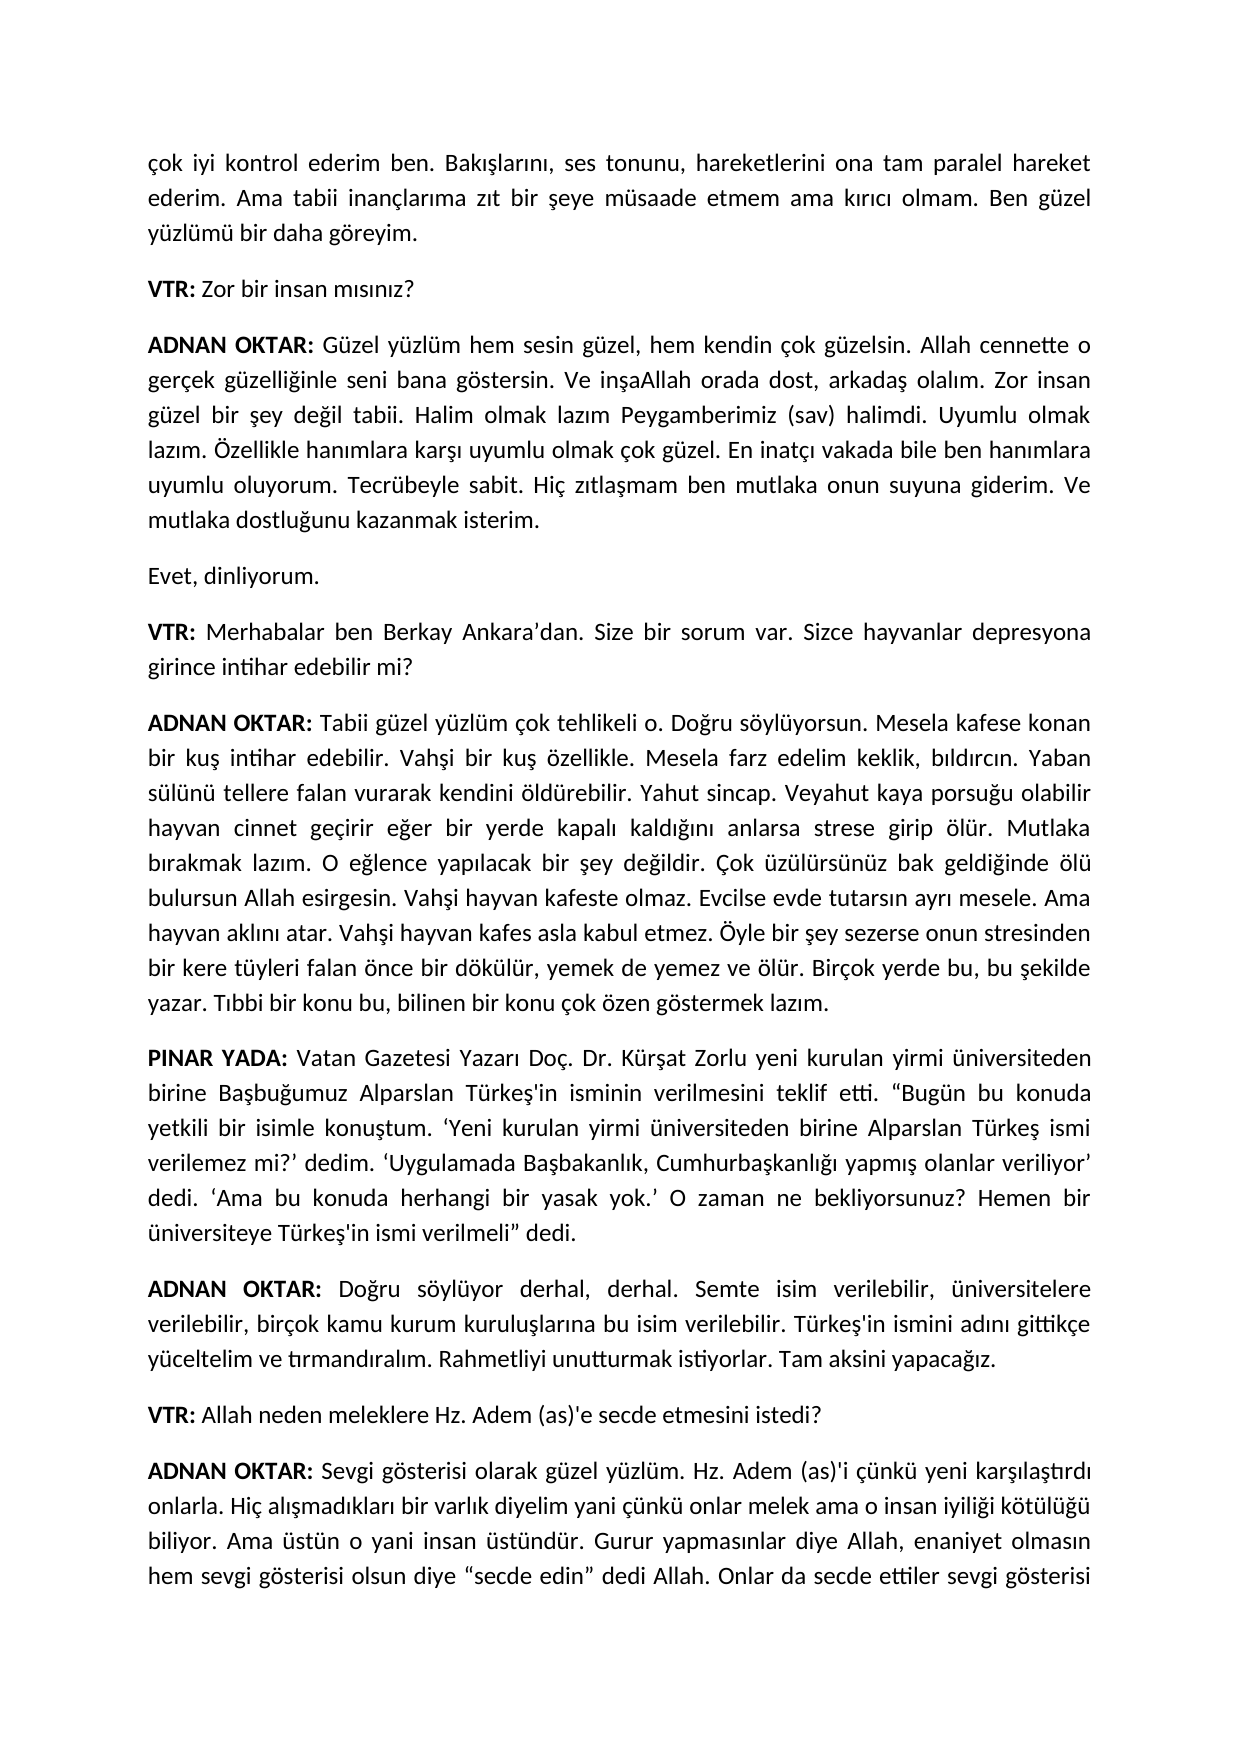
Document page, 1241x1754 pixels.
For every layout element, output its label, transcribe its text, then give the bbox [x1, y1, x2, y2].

text ADNAN OKTAR: Güzel yüzlüm hem sesin güzel, hem kendin çok güzelsin. Allah cennette o gerçek güzelliğinle seni bana göstersin. Ve inşaAllah orada dost, arkadaş olalım. Zor insan güzel bir şey değil tabii. Halim olmak lazım Peygamberimiz (sav) halimdi. Uyumlu olmak lazım. Özellikle hanımlara karşı uyumlu olmak çok güzel. En inatçı vakada bile ben hanımlara uyumlu oluyorum. Tecrübeyle sabit. Hiç zıtlaşmam ben mutlaka onun suyuna giderim. Ve mutlaka dostluğunu kazanmak isterim. [148, 329, 1093, 535]
text ADNAN OKTAR: Tabii güzel yüzlüm çok tehlikeli o. Doğru söylüyorsun. Mesela kafese konan bir kuş intihar edebilir. Vahşi bir kuş özellikle. Mesela farz edelim keklik, bıldırcın. Yaban sülünü tellere falan vurarak kendini öldürebilir. Yahut sincap. Veyahut kaya porsuğu olabilir hayvan cinnet geçirir eğer bir yerde kapalı kaldığını anlarsa strese girip ölür. Mutlaka bırakmak lazım. O eğlence yapılacak bir şey değildir. Çok üzülürsünüz bak geldiğinde ölü bulursun Allah esirgesin. Vahşi hayvan kafeste olmaz. Evcilse evde tutarsın ayrı mesele. Ama hayvan aklını atar. Vahşi hayvan kafes asla kabul etmez. Öyle bir şey sezerse onun stresinden bir kere tüyleri falan önce bir dökülür, yemek de yemez ve ölür. Birçok yerde bu, bu şekilde yazar. Tıbbi bir konu bu, bilinen bir konu çok özen göstermek lazım. [148, 707, 1093, 1017]
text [148, 1455, 1093, 1591]
text Evet, dinliyorum. [148, 560, 1093, 591]
text ADNAN OKTAR: Doğru söylüyor derhal, derhal. Semte isim verilebilir, üniversitelere verilebilir, birçok kamu kurum kuruluşlarına bu isim verilebilir. Türkeş'in ismini adını gittikçe yüceltelim ve tırmandıralım. Rahmetliyi unutturmak istiyorlar. Tam aksini yapacağız. [148, 1273, 1093, 1374]
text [148, 148, 1093, 248]
text VTR: Merhabalar ben Berkay Ankara’dan. Size bir sorum var. Sizce hayvanlar depresyona girince intihar edebilir mi? [148, 616, 1093, 681]
text PINAR YADA: Vatan Gazetesi Yazarı Doç. Dr. Kürşat Zorlu yeni kurulan yirmi üniversiteden birine Başbuğumuz Alparslan Türkeş'in isminin verilmesini teklif etti. “Bugün bu konuda yetkili bir isimle konuştum. ‘Yeni kurulan yirmi üniversiteden birine Alparslan Türkeş ismi verilemez mi?’ dedim. ‘Uygulamada Başbakanlık, Cumhurbaşkanlığı yapmış olanlar veriliyor’ dedi. ‘Ama bu konuda herhangi bir yasak yok.’ O zaman ne bekliyorsunuz? Hemen bir üniversiteye Türkeş'in ismi verilmeli” dedi. [148, 1043, 1093, 1248]
text VTR: Allah neden meleklere Hz. Adem (as)'e secde etmesini istedi? [148, 1399, 1093, 1430]
text VTR: Zor bir insan mısınız? [148, 273, 1093, 304]
